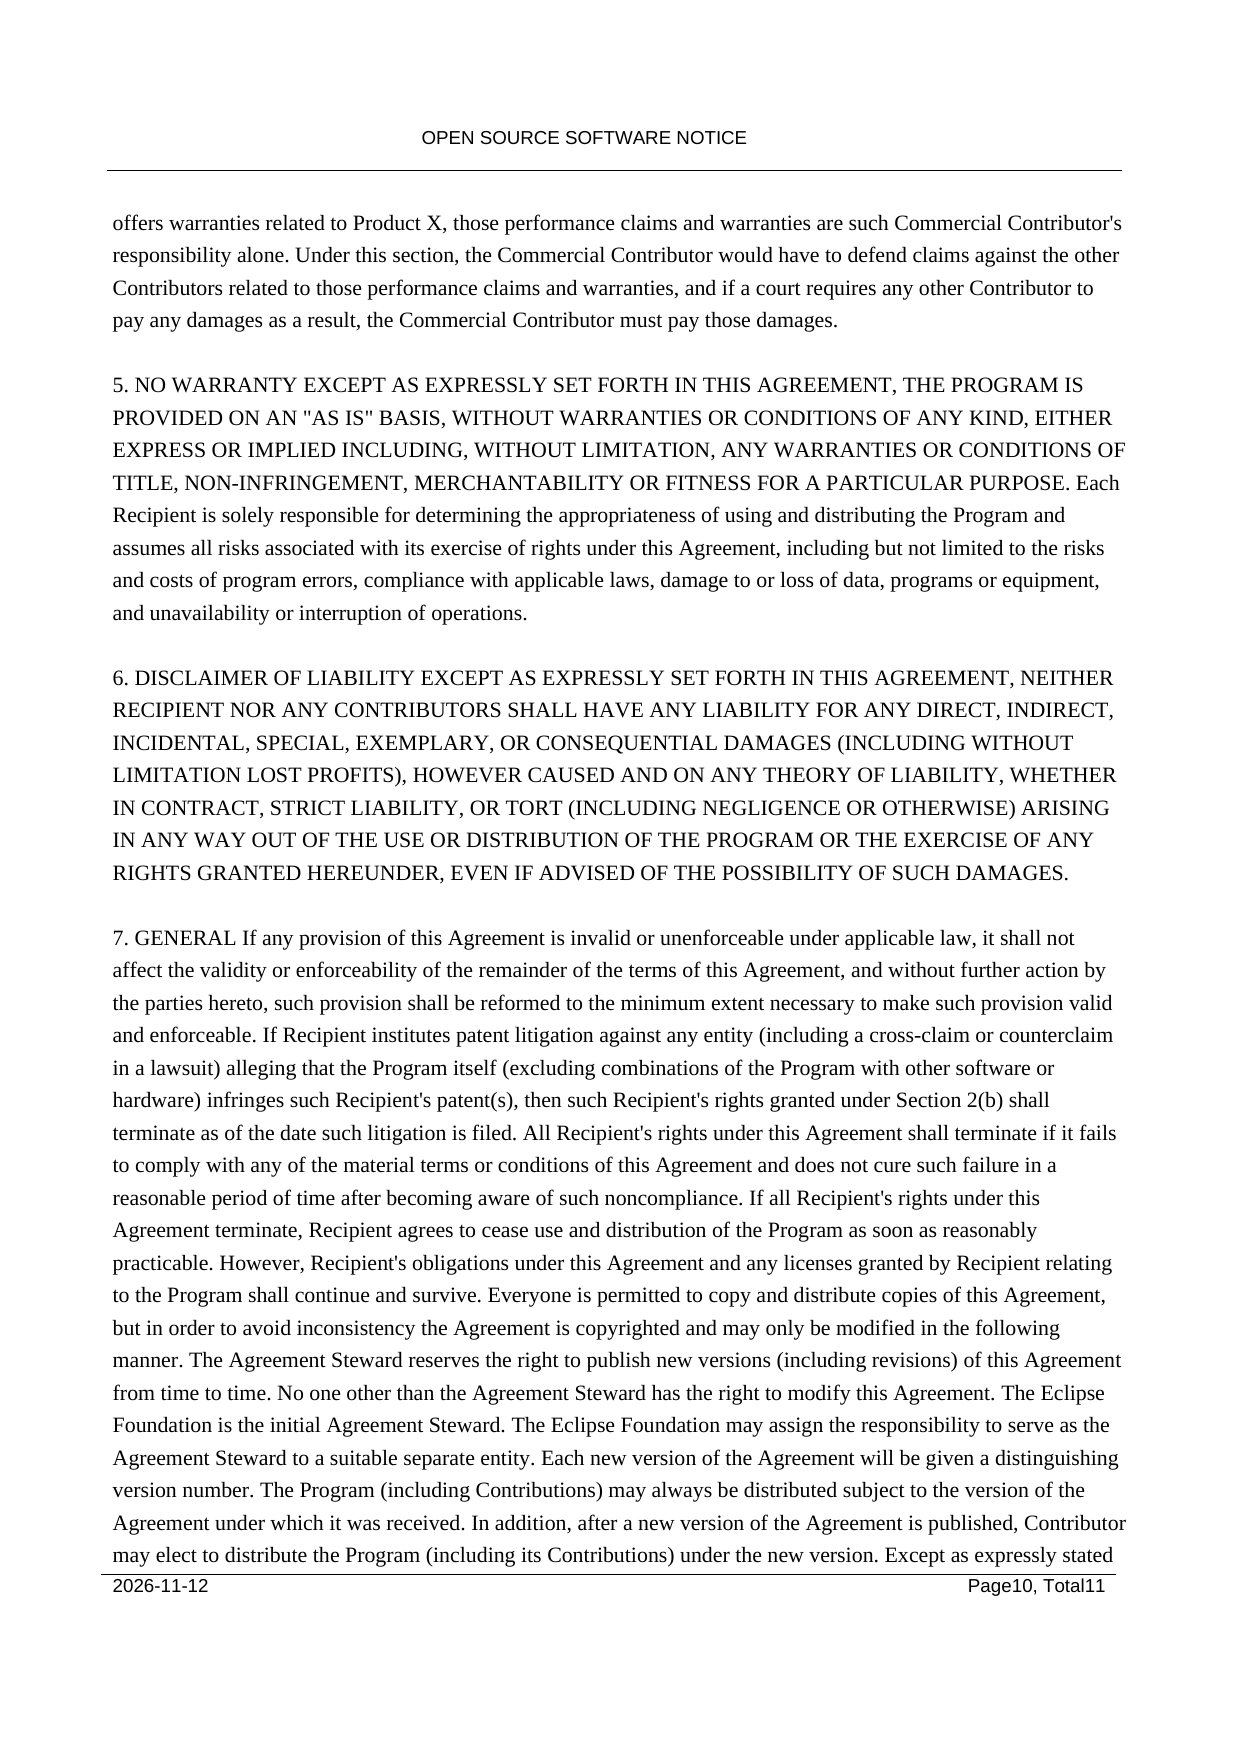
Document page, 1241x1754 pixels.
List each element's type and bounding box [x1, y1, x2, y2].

text [112, 206, 1128, 1571]
